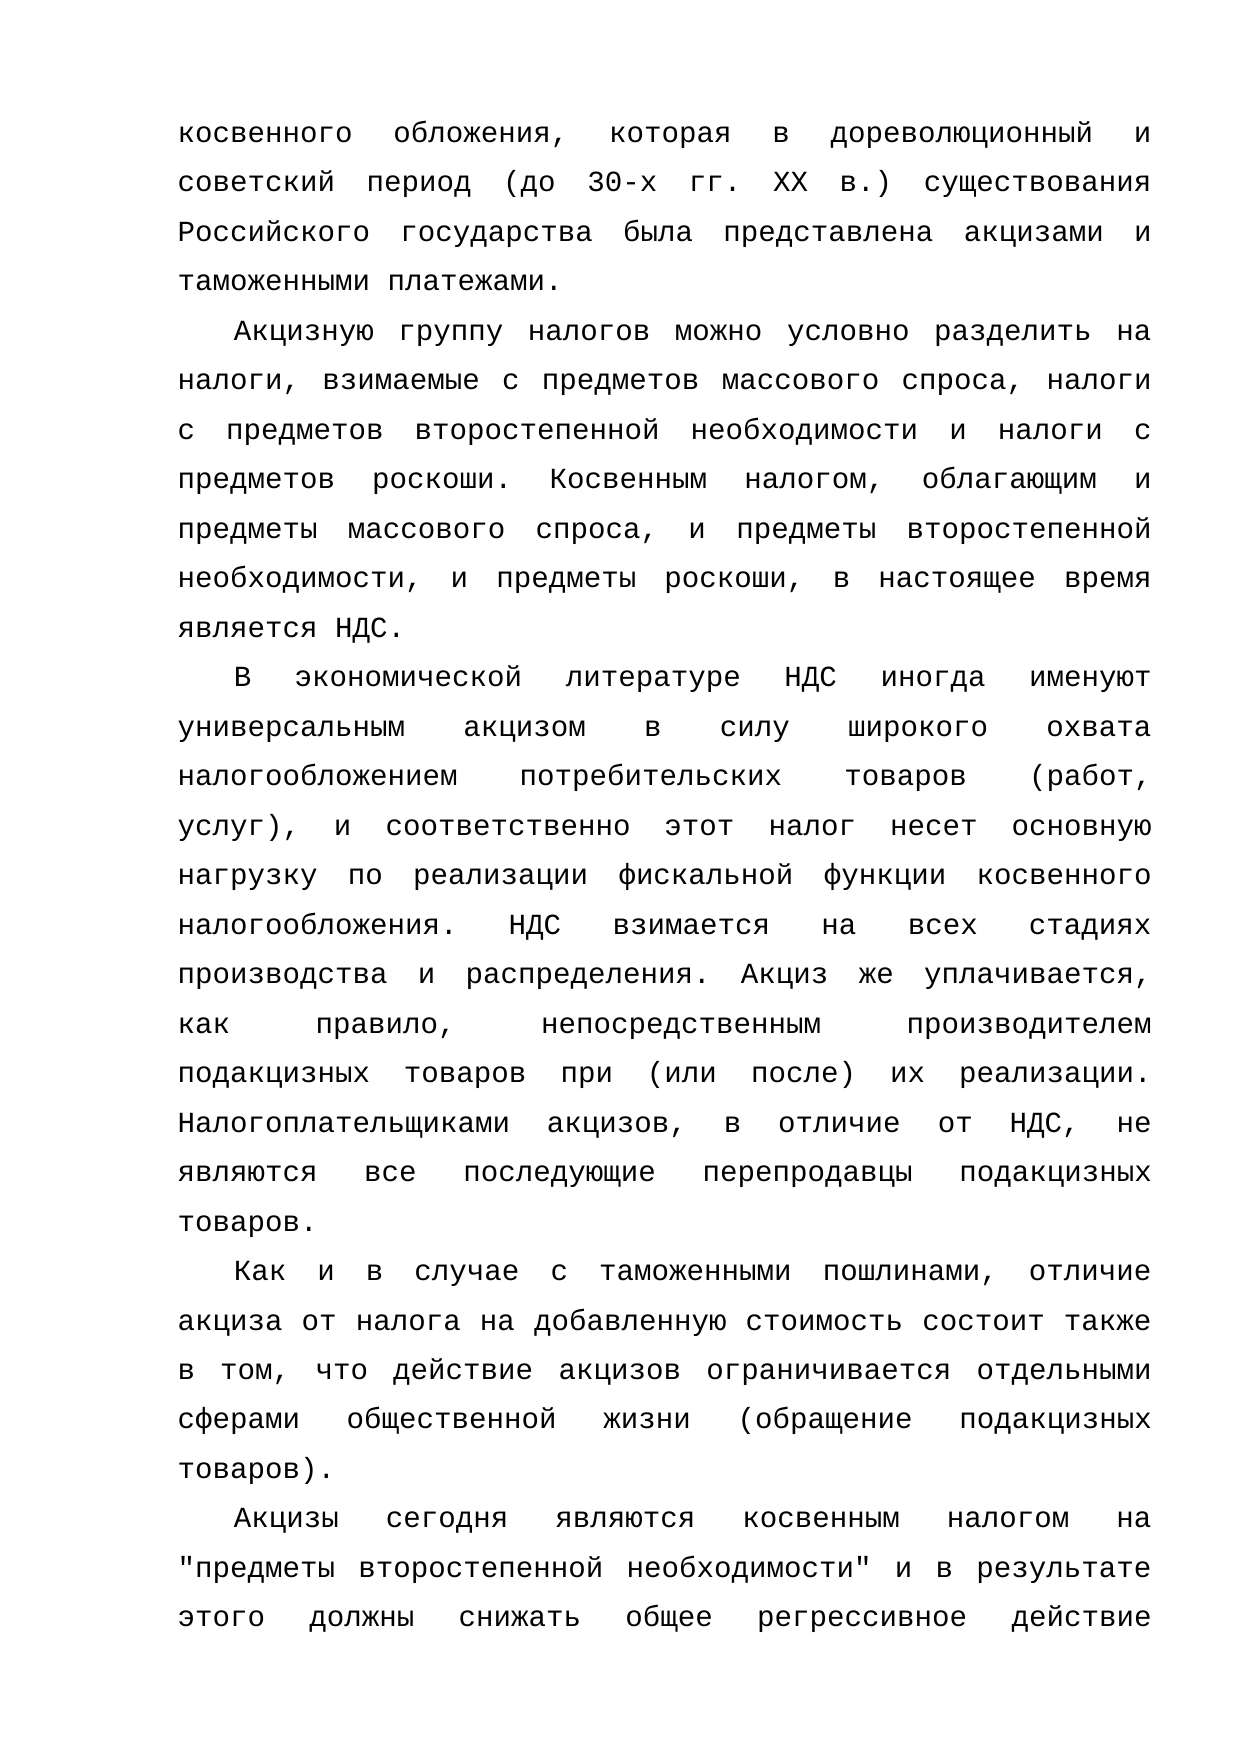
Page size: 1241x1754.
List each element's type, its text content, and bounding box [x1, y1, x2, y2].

text В экономической литературе НДС иногда именуют универсальным акцизом в силу широкого охвата налогообложением потребительских товаров (работ, услуг), и соответственно этот налог несет основную нагрузку по реализации фискальной функции косвенного налогообложения. НДС взимается на всех стадиях производства и распределения. Акциз же уплачивается, как правило, непосредственным производителем подакцизных товаров при (или после) их реализации. Налогоплательщиками акцизов, в отличие от НДС, не являются все последующие перепродавцы подакцизных товаров. [177, 662, 1152, 1240]
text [177, 118, 1152, 299]
text Акцизную группу налогов можно условно разделить на налоги, взимаемые с предметов массового спроса, налоги с предметов второстепенной необходимости и налоги с предметов роскоши. Косвенным налогом, облагающим и предметы массового спроса, и предметы второстепенной необходимости, и предметы роскоши, в настоящее время является НДС. [177, 316, 1152, 646]
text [177, 1503, 1152, 1636]
text Как и в случае с таможенными пошлинами, отличие акциза от налога на добавленную стоимость состоит также в том, что действие акцизов ограничивается отдельными сферами общественной жизни (обращение подакцизных товаров). [177, 1256, 1152, 1487]
